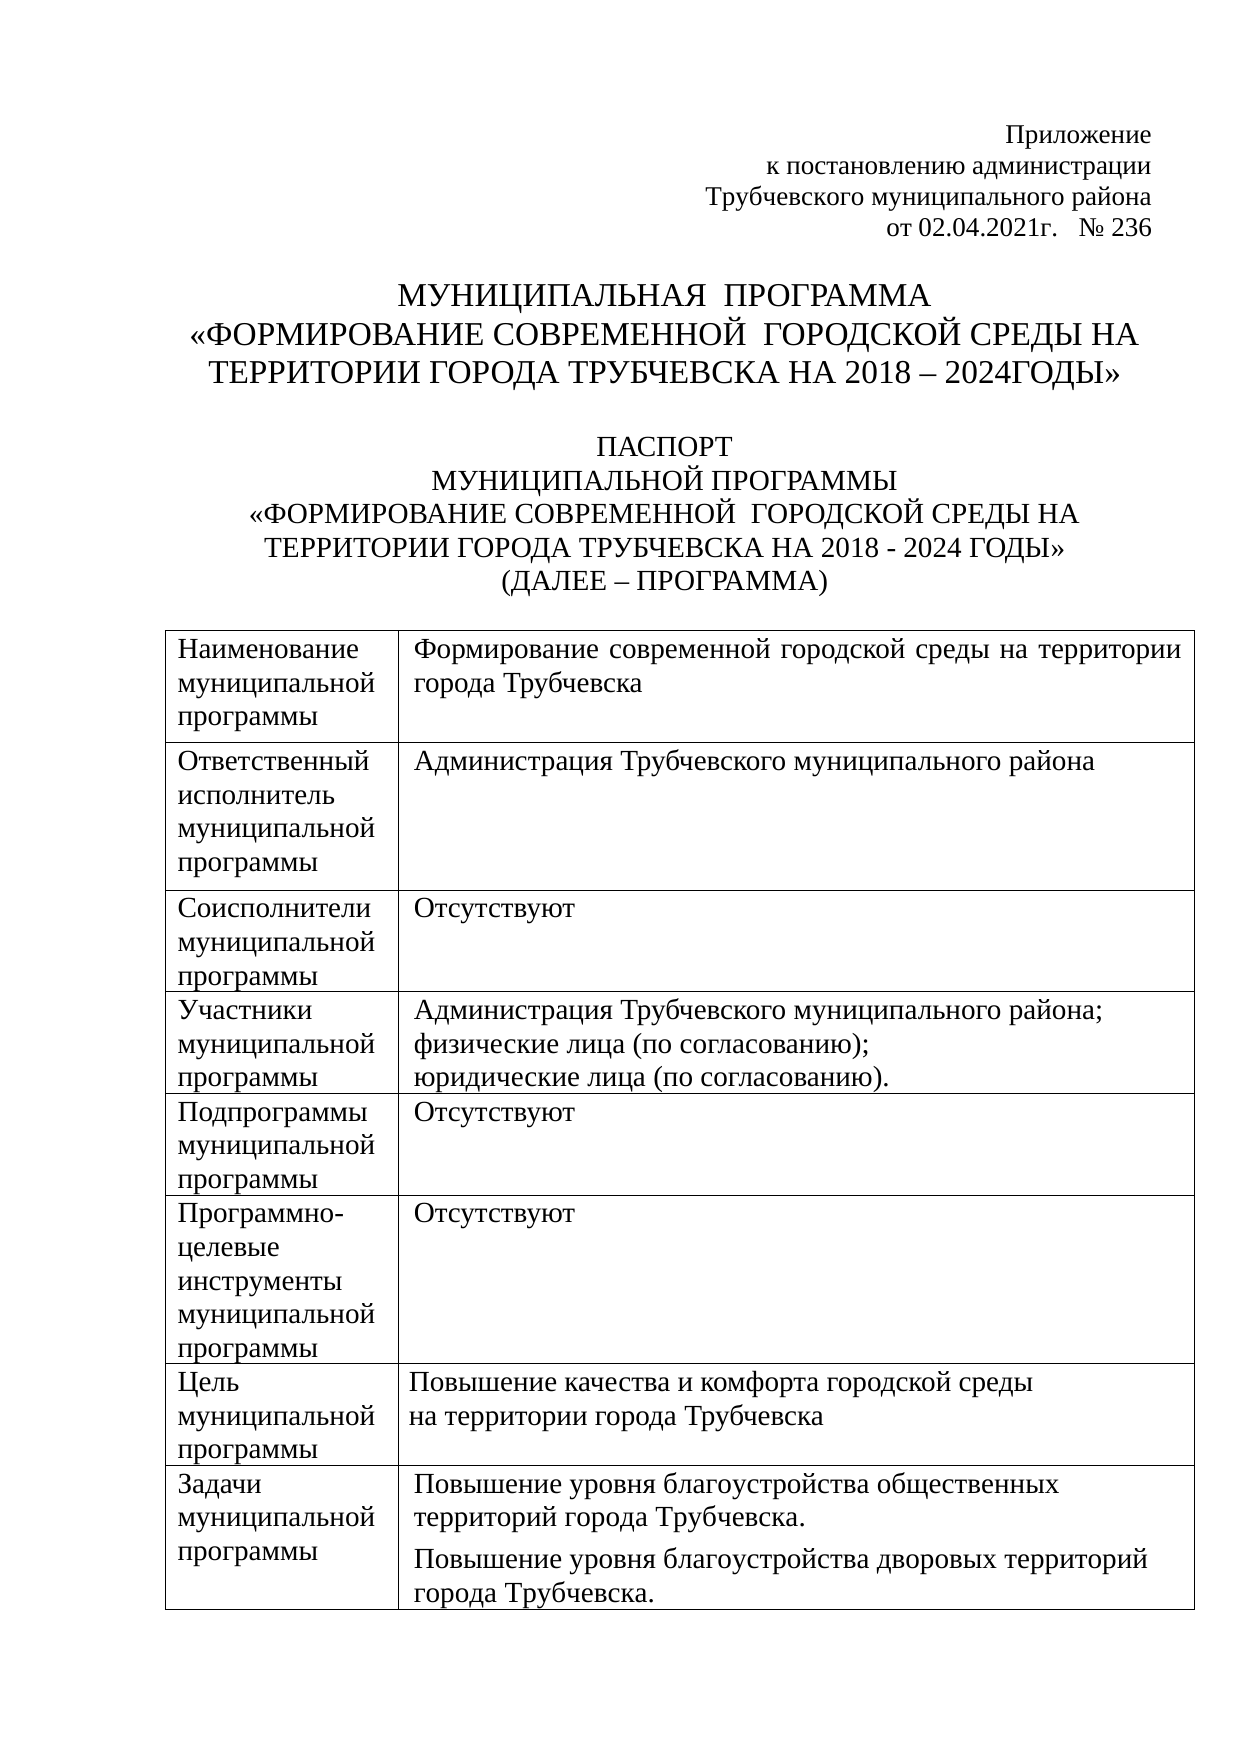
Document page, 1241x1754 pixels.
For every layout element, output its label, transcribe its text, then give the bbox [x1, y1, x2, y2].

text Приложение [177, 118, 1152, 149]
table_cell Отсутствуют [399, 1094, 1194, 1194]
text МУНИЦИПАЛЬНОЙ ПРОГРАММЫ [177, 463, 1152, 496]
table_cell Программно-целевые инструменты муниципальной программы [166, 1196, 398, 1363]
table_cell Подпрограммы муниципальной программы [166, 1094, 398, 1194]
text ПАСПОРТ [177, 429, 1152, 463]
table_cell Администрация Трубчевского муниципального района [399, 743, 1194, 889]
text (ДАЛЕЕ – ПРОГРАММА) [177, 563, 1152, 597]
table_cell Отсутствуют [399, 891, 1194, 991]
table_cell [166, 1466, 398, 1608]
text «ФОРМИРОВАНИЕ СОВРЕМЕННОЙ ГОРОДСКОЙ СРЕДЫ НА ТЕРРИТОРИИ ГОРОДА Трубчевска на 2018 - 2024 годы» [177, 496, 1152, 563]
text от 02.04.2021г. № 236 [739, 212, 1152, 243]
table_cell Ответственный исполнитель муниципальной программы [166, 743, 398, 889]
table_cell Администрация Трубчевского муниципального района; физические лица (по согласованию); юридические лица (по согласованию). [399, 992, 1194, 1093]
text к постановлению администрации Трубчевского муниципального района [694, 149, 1152, 212]
table_cell Цель муниципальной программы [166, 1364, 398, 1465]
table_header Наименование муниципальной программы [166, 631, 398, 742]
table_cell Отсутствуют [399, 1196, 1194, 1363]
text «ФОРМИРОВАНИЕ СОВРЕМЕННОЙ ГОРОДСКОЙ СРЕДЫ НА ТЕРРИТОРИИ ГОРОДА Трубчевска на 2018 – 2024годы» [177, 314, 1152, 391]
text МУНИЦИПАЛЬНАЯ ПРОГРАММА [177, 276, 1152, 314]
table_header Формирование современной городской среды на территории города Трубчевска [399, 631, 1194, 742]
table_cell Участники муниципальной программы [166, 992, 398, 1093]
table_cell Повышение качества и комфорта городской среды на территории города Трубчевска [399, 1364, 1194, 1465]
table_cell [399, 1466, 1194, 1608]
table_cell Соисполнители муниципальной программы [166, 891, 398, 991]
